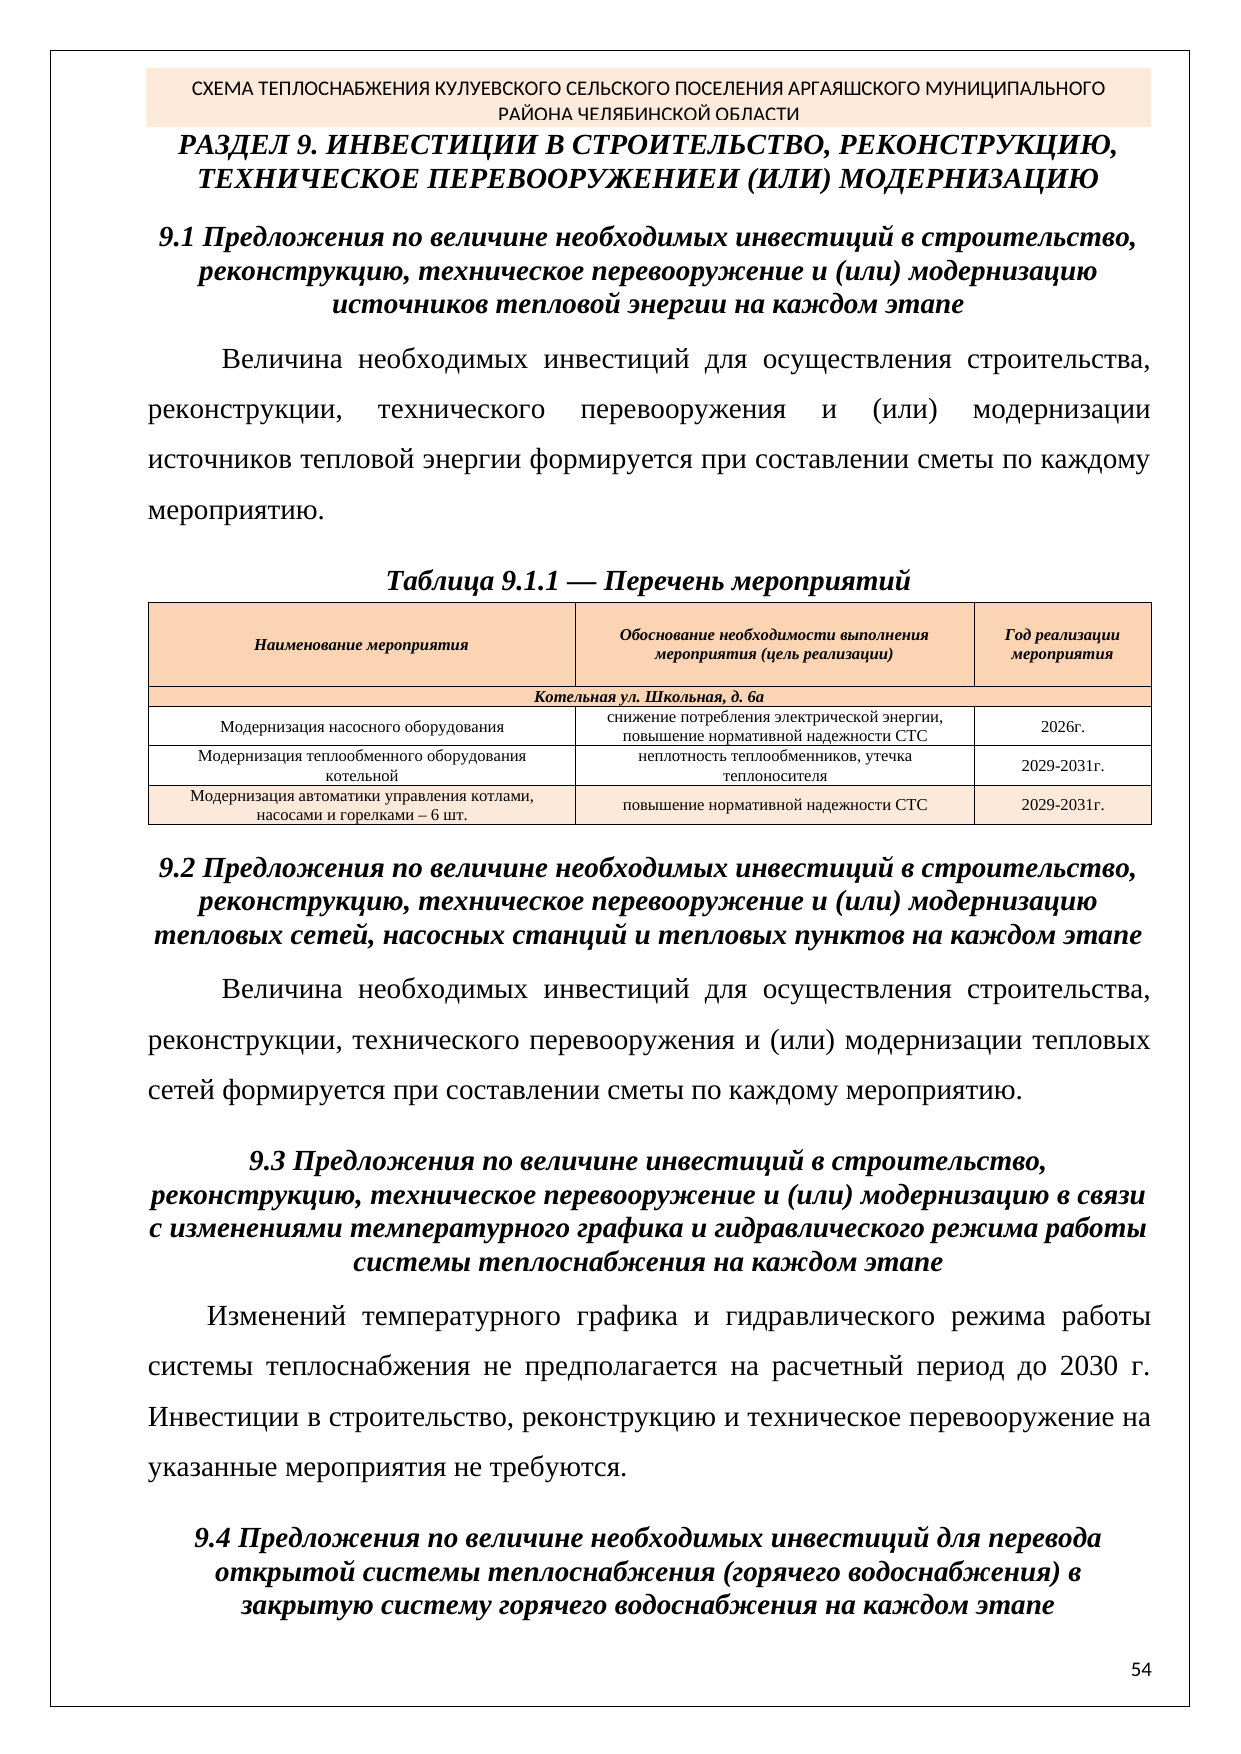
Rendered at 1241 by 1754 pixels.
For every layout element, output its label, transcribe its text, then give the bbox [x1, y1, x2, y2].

table_cell снижение потребления электрической энергии, повышение нормативной надежности СТС [576, 707, 974, 745]
table_cell Модернизация автоматики управления котлами, насосами и горелками – 6 шт. [149, 786, 575, 824]
table_cell 2026г. [975, 707, 1151, 745]
text 9.2 Предложения по величине необходимых инвестиций в строительство, реконструкцию, техническое перевооружение и (или) модернизацию тепловых сетей, насосных станций и тепловых пунктов на каждом этапе [148, 850, 1152, 951]
table_cell Модернизация насосного оборудования [149, 707, 575, 745]
table_header Обоснование необходимости выполнения мероприятия (цель реализации) [576, 603, 974, 686]
table_cell повышение нормативной надежности СТС [576, 786, 974, 824]
text РАЗДЕЛ 9. ИНВЕСТИЦИИ В СТРОИТЕЛЬСТВО, РЕКОНСТРУКЦИЮ, ТЕХНИЧЕСКОЕ ПЕРЕВООРУЖЕНИЕИ (ИЛИ) МОДЕРНИЗАЦИЮ [148, 118, 1152, 194]
text 9.1 Предложения по величине необходимых инвестиций в строительство, реконструкцию, техническое перевооружение и (или) модернизацию источников тепловой энергии на каждом этапе [148, 219, 1152, 320]
table_cell Котельная ул. Школьная, д. 6а [149, 687, 1151, 706]
text 9.4 Предложения по величине необходимых инвестиций для перевода открытой системы теплоснабжения (горячего водоснабжения) в закрытую систему горячего водоснабжения на каждом этапе [148, 1520, 1152, 1621]
table_header Год реализации мероприятия [975, 603, 1151, 686]
text Таблица 9.1.1 — Перечень мероприятий [148, 563, 1152, 597]
text 9.3 Предложения по величине инвестиций в строительство, реконструкцию, техническое перевооружение и (или) модернизацию в связи с изменениями температурного графика и гидравлического режима работы системы теплоснабжения на каждом этапе [148, 1143, 1152, 1277]
text Величина необходимых инвестиций для осуществления строительства, реконструкции, технического перевооружения и (или) модернизации источников тепловой энергии формируется при составлении сметы по каждому мероприятию. [148, 341, 1152, 525]
table_cell 2029-2031г. [975, 786, 1151, 824]
table_cell Модернизация теплообменного оборудования котельной [149, 746, 575, 784]
table_cell неплотность теплообменников, утечка теплоносителя [576, 746, 974, 784]
table_header Наименование мероприятия [149, 603, 575, 686]
text Величина необходимых инвестиций для осуществления строительства, реконструкции, технического перевооружения и (или) модернизации тепловых сетей формируется при составлении сметы по каждому мероприятию. [148, 971, 1152, 1106]
table_cell 2029-2031г. [975, 746, 1151, 784]
text Изменений температурного графика и гидравлического режима работы системы теплоснабжения не предполагается на расчетный период до 2030 г. Инвестиции в строительство, реконструкцию и техническое перевооружение на указанные мероприятия не требуются. [148, 1298, 1152, 1483]
